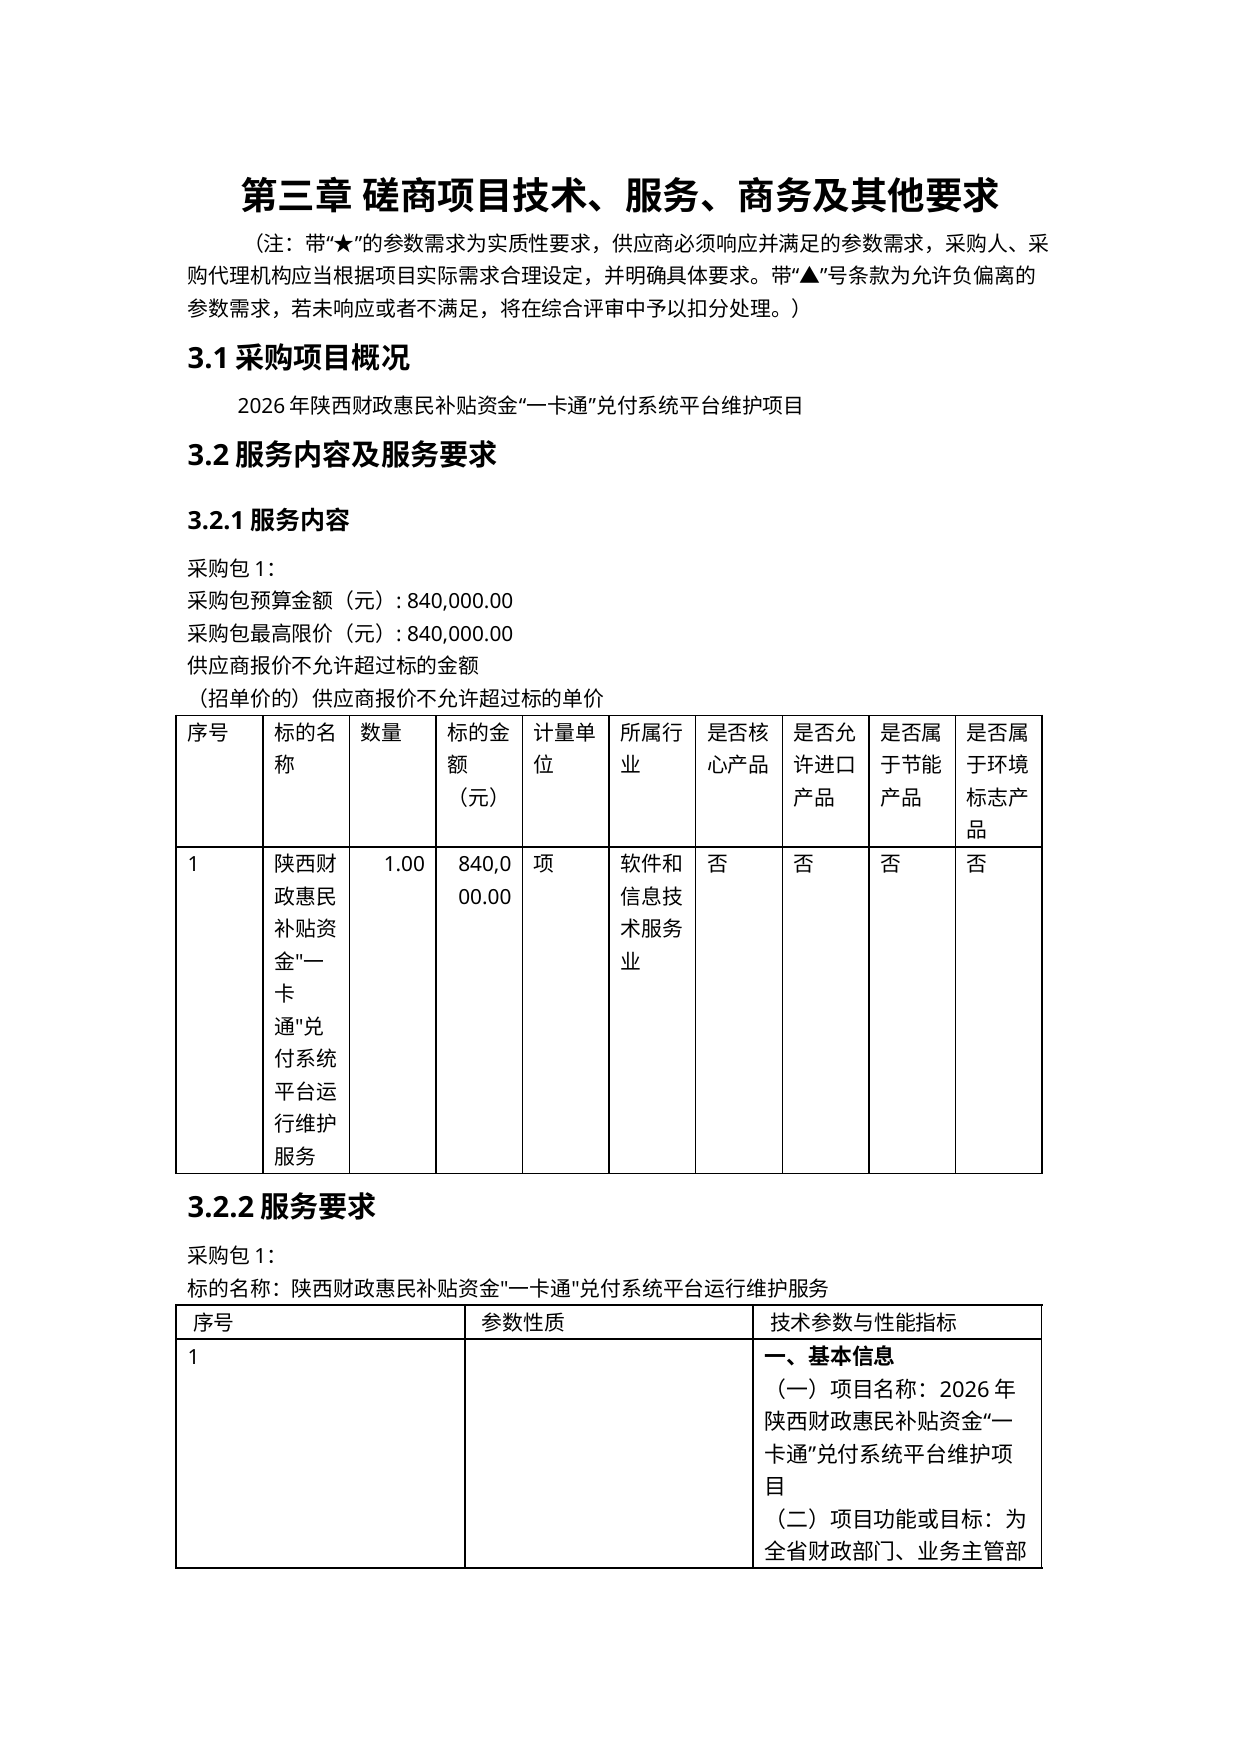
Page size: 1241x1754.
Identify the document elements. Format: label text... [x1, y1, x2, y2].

table_cell [466, 1340, 752, 1567]
table_cell 否 [783, 848, 868, 1173]
text 3.2服务内容及服务要求 [187, 422, 1053, 487]
table_header 是否属于节能产品 [870, 716, 955, 846]
text 采购包1： [187, 552, 1053, 584]
text （招单价的）供应商报价不允许超过标的单价 [187, 682, 1053, 714]
table_cell 1 [177, 1340, 464, 1567]
table_header 标的名称 [264, 716, 349, 846]
text 3.2.1服务内容 [187, 487, 1053, 552]
table_cell 软件和信息技术服务业 [610, 848, 695, 1173]
text 采购包最高限价（元）: 840,000.00 [187, 617, 1053, 649]
text 第三章 磋商项目技术、服务、商务及其他要求 [187, 162, 1053, 227]
table_header 参数性质 [466, 1306, 752, 1338]
table_header 是否属于环境标志产品 [956, 716, 1041, 846]
table_cell 否 [870, 848, 955, 1173]
table_cell 否 [696, 848, 782, 1173]
table_cell 否 [956, 848, 1041, 1173]
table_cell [754, 1340, 1041, 1567]
table_header 序号 [177, 716, 262, 846]
text （注：带“★”的参数需求为实质性要求，供应商必须响应并满足的参数需求，采购人、采购代理机构应当根据项目实际需求合理设定，并明确具体要求。带“▲”号条款为允许负偏离的参数需求，若未响应或者不满足，将在综合评审中予以扣分处理。） [187, 227, 1053, 324]
table_header 所属行业 [610, 716, 695, 846]
table_header 计量单位 [523, 716, 608, 846]
table_cell 陕西财政惠民补贴资金"一卡通"兑付系统平台运行维护服务 [264, 848, 349, 1173]
table_cell 1 [177, 848, 262, 1173]
text 采购包1： [187, 1239, 1053, 1272]
table_header 是否允许进口产品 [783, 716, 868, 846]
table_header 数量 [350, 716, 435, 846]
table_cell 1.00 [350, 848, 435, 1173]
text 供应商报价不允许超过标的金额 [187, 649, 1053, 682]
table_header 序号 [177, 1306, 464, 1338]
table_cell 840,000.00 [437, 848, 522, 1173]
table_header 标的金额 （元） [437, 716, 522, 846]
text 3.1采购项目概况 [187, 324, 1053, 389]
table_header 技术参数与性能指标 [754, 1306, 1041, 1338]
text 2026年陕西财政惠民补贴资金“一卡通”兑付系统平台维护项目 [187, 389, 1053, 422]
text 采购包预算金额（元）: 840,000.00 [187, 584, 1053, 617]
text 标的名称：陕西财政惠民补贴资金"一卡通"兑付系统平台运行维护服务 [187, 1272, 1053, 1304]
table_header 是否核心产品 [696, 716, 782, 846]
text 3.2.2服务要求 [187, 1174, 1053, 1239]
table_cell 项 [523, 848, 608, 1173]
